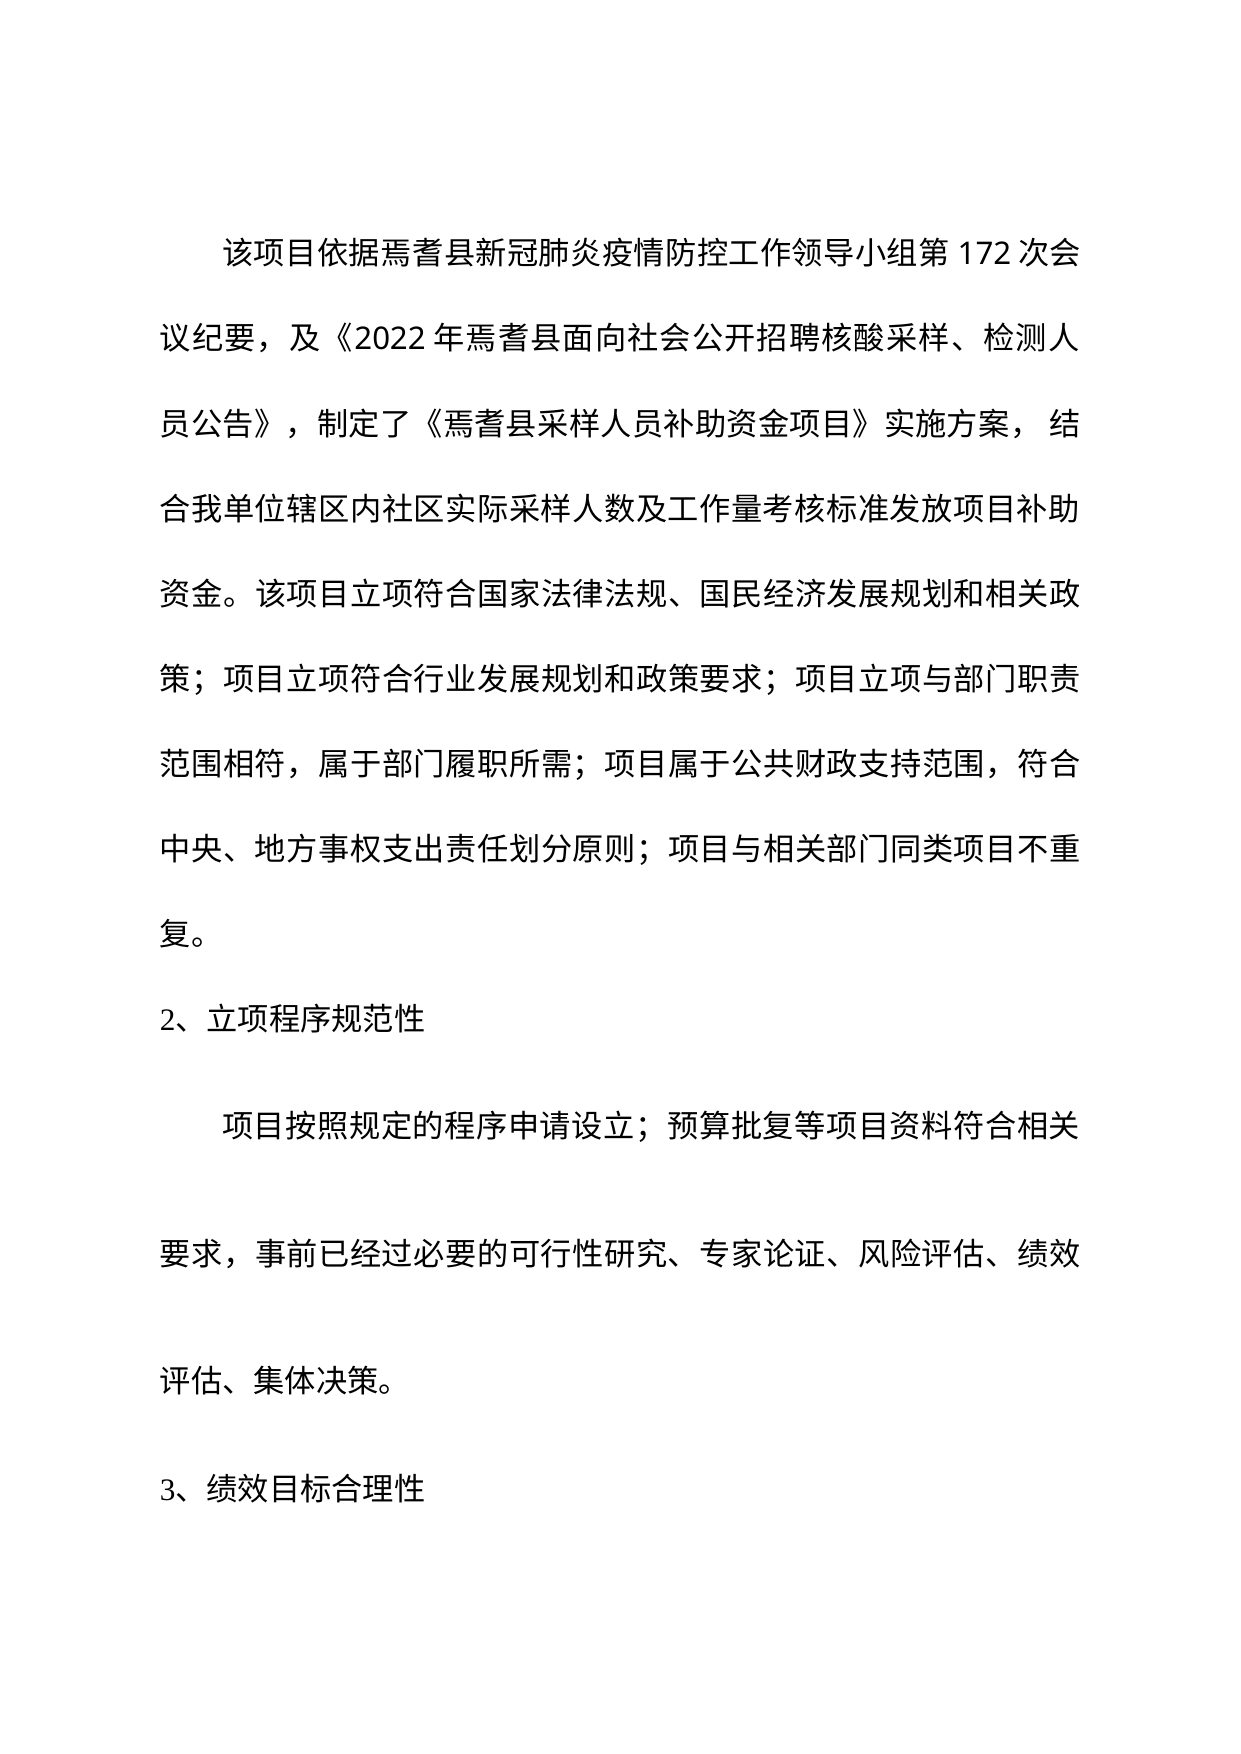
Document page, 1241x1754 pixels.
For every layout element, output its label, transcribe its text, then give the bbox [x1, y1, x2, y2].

text 该项目依据焉耆县新冠肺炎疫情防控工作领导小组第172次会议纪要，及《2022年焉耆县面向社会公开招聘核酸采样、检测人员公告》，制定了《焉耆县采样人员补助资金项目》实施方案， 结合我单位辖区内社区实际采样人数及工作量考核标准发放项目补助资金。该项目立项符合国家法律法规、国民经济发展规划和相关政策；项目立项符合行业发展规划和政策要求；项目立项与部门职责范围相符，属于部门履职所需；项目属于公共财政支持范围，符合中央、地方事权支出责任划分原则；项目与相关部门同类项目不重复。 [159, 209, 1081, 974]
text 项目按照规定的程序申请设立；预算批复等项目资料符合相关要求，事前已经过必要的可行性研究、专家论证、风险评估、绩效评估、集体决策。 [159, 1081, 1081, 1421]
text 2、立项程序规范性 [159, 974, 1081, 1059]
text 3、绩效目标合理性 [159, 1444, 1081, 1529]
